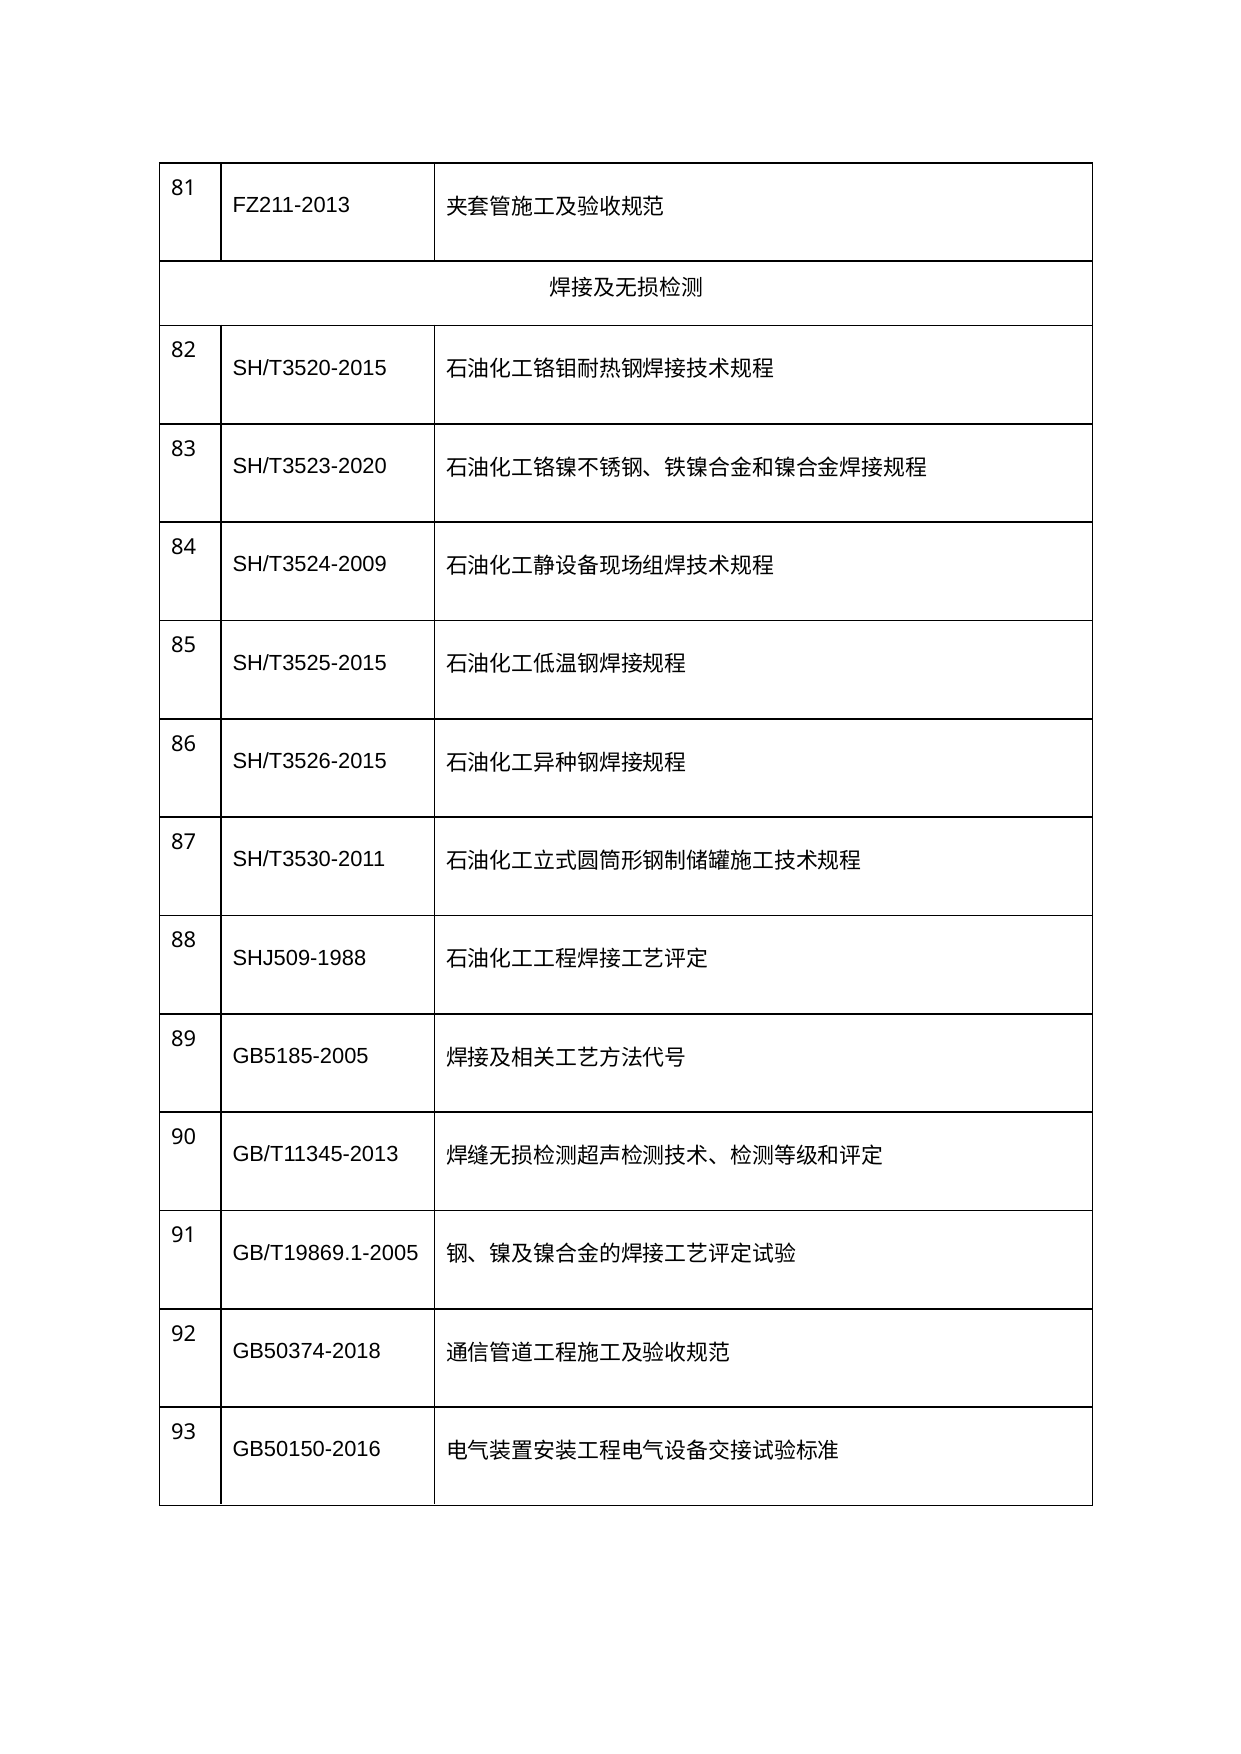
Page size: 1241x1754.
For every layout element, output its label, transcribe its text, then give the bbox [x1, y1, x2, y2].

table_cell 电气装置安装工程电气设备交接试验标准 [435, 1408, 1092, 1504]
table_cell [160, 164, 220, 260]
table_cell GB/T19869.1-2005 [222, 1211, 434, 1308]
table_cell GB50150-2016 [222, 1408, 434, 1504]
table_cell [160, 1408, 220, 1504]
table_cell 夹套管施工及验收规范 [435, 164, 1092, 260]
table_cell 石油化工铬钼耐热钢焊接技术规程 [435, 326, 1092, 423]
table_cell [160, 1113, 220, 1209]
table_cell SH/T3520-2015 [222, 326, 434, 423]
table_cell SH/T3523-2020 [222, 425, 434, 521]
table_cell [160, 326, 220, 423]
table_cell FZ211-2013 [222, 164, 434, 260]
table_cell [160, 1211, 220, 1308]
table_cell SH/T3525-2015 [222, 621, 434, 718]
table_cell 焊接及相关工艺方法代号 [435, 1015, 1092, 1111]
table_cell 石油化工低温钢焊接规程 [435, 621, 1092, 718]
table_cell [160, 1310, 220, 1406]
table_cell SH/T3524-2009 [222, 523, 434, 619]
table_cell GB50374-2018 [222, 1310, 434, 1406]
table_cell 石油化工静设备现场组焊技术规程 [435, 523, 1092, 619]
table_cell 石油化工异种钢焊接规程 [435, 720, 1092, 816]
table_cell [160, 916, 220, 1013]
table_cell [160, 818, 220, 914]
table_cell [160, 523, 220, 619]
table_cell 石油化工工程焊接工艺评定 [435, 916, 1092, 1013]
table_cell SH/T3526-2015 [222, 720, 434, 816]
table_cell GB5185-2005 [222, 1015, 434, 1111]
table_cell SH/T3530-2011 [222, 818, 434, 914]
table_cell 焊接及无损检测 [160, 262, 1092, 324]
table_cell GB/T11345-2013 [222, 1113, 434, 1209]
table_cell 石油化工立式圆筒形钢制储罐施工技术规程 [435, 818, 1092, 914]
table_cell [160, 621, 220, 718]
table_cell 焊缝无损检测超声检测技术、检测等级和评定 [435, 1113, 1092, 1209]
table_cell 通信管道工程施工及验收规范 [435, 1310, 1092, 1406]
table_cell [160, 720, 220, 816]
table_cell [160, 425, 220, 521]
table_cell SHJ509-1988 [222, 916, 434, 1013]
table_cell [160, 1015, 220, 1111]
table_cell 石油化工铬镍不锈钢、铁镍合金和镍合金焊接规程 [435, 425, 1092, 521]
table_cell 钢、镍及镍合金的焊接工艺评定试验 [435, 1211, 1092, 1308]
